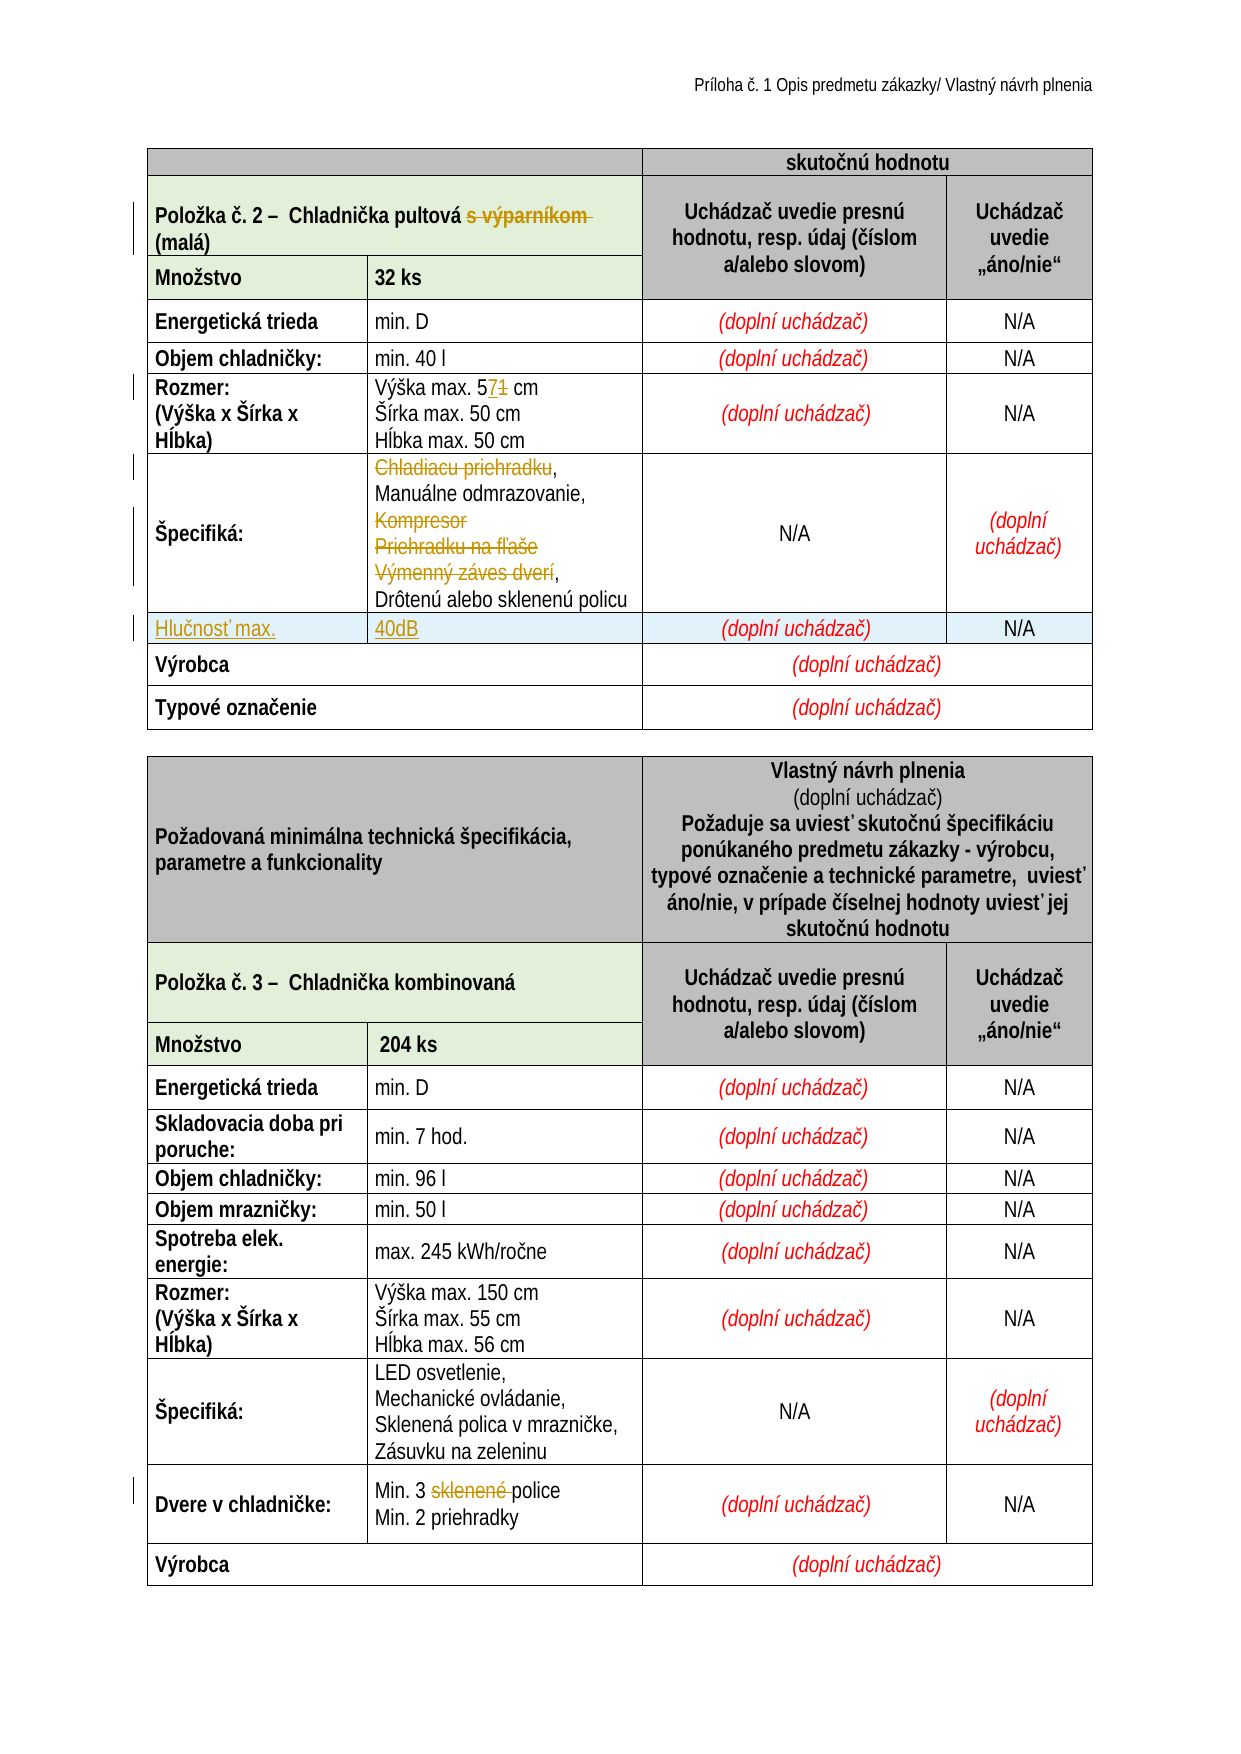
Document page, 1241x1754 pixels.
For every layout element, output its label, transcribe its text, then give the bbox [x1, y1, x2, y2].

table_cell Skladovacia doba pri poruche: [148, 1110, 367, 1162]
table_cell N/A [947, 1465, 1092, 1542]
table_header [148, 149, 642, 175]
table_cell Objem mrazničky: [148, 1194, 367, 1224]
table_cell Dvere v chladničke: [148, 1465, 367, 1542]
table_cell Výška max. 5 cm Šírka max. 50 cm Hĺbka max. 50 cm [368, 374, 642, 453]
table_cell N/A [947, 1194, 1092, 1224]
table_cell min. 40 l [368, 343, 642, 373]
table_cell 204 ks [368, 1023, 642, 1065]
table_cell (doplní uchádzač) [643, 1225, 946, 1277]
table_cell (doplní uchádzač) [643, 1544, 1092, 1585]
table_header Požadovaná minimálna technická špecifikácia, parametre a funkcionality [148, 757, 642, 942]
table_cell (doplní uchádzač) [947, 454, 1092, 612]
table_cell LED osvetlenie, Mechanické ovládanie, Sklenená polica v mrazničke, Zásuvku na zeleninu [368, 1359, 642, 1464]
table_cell N/A [947, 1164, 1092, 1193]
table_cell Špecifiká: [148, 1359, 367, 1464]
table_cell Výrobca [148, 644, 642, 685]
table_cell Rozmer: (Výška x Šírka x Hĺbka) [148, 374, 367, 453]
table_cell 32 ks [368, 256, 642, 299]
table_cell (doplní uchádzač) [643, 300, 946, 342]
table_cell N/A [947, 1110, 1092, 1162]
table_cell (doplní uchádzač) [643, 644, 1092, 685]
table_cell N/A [643, 1359, 946, 1464]
table_cell (doplní uchádzač) [643, 1465, 946, 1542]
table_cell Spotreba elek. energie: [148, 1225, 367, 1277]
table_cell (doplní uchádzač) [643, 1279, 946, 1358]
table_cell Uchádzač uvedie „áno/nie“ [947, 176, 1092, 299]
table_cell Min. 3 police Min. 2 priehradky [368, 1465, 642, 1542]
table_cell Uchádzač uvedie „áno/nie“ [947, 943, 1092, 1065]
table_cell (doplní uchádzač) [643, 1110, 946, 1162]
table_cell (doplní uchádzač) [643, 1164, 946, 1193]
table_cell Rozmer: (Výška x Šírka x Hĺbka) [148, 1279, 367, 1358]
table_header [643, 149, 1092, 175]
table_cell (doplní uchádzač) [643, 374, 946, 453]
table_cell Špecifiká: [148, 454, 367, 612]
table_cell Energetická trieda [148, 300, 367, 342]
table_cell N/A [947, 1279, 1092, 1358]
table_cell Objem chladničky: [148, 1164, 367, 1193]
table_cell (doplní uchádzač) [643, 343, 946, 373]
table_cell min. 50 l [368, 1194, 642, 1224]
table_cell N/A [643, 454, 946, 612]
table_cell min. D [368, 300, 642, 342]
table_cell Uchádzač uvedie presnú hodnotu, resp. údaj (číslom a/alebo slovom) [643, 943, 946, 1065]
table_cell Množstvo [148, 256, 367, 299]
table_cell min. 96 l [368, 1164, 642, 1193]
table_cell Uchádzač uvedie presnú hodnotu, resp. údaj (číslom a/alebo slovom) [643, 176, 946, 299]
table_cell min. 7 hod. [368, 1110, 642, 1162]
table_cell N/A [947, 1225, 1092, 1277]
table_cell , Manuálne odmrazovanie, , Drôtenú alebo sklenenú policu [368, 454, 642, 612]
table_cell Množstvo [148, 1023, 367, 1065]
table_cell N/A [947, 300, 1092, 342]
table_cell (doplní uchádzač) [643, 1194, 946, 1224]
table_cell Energetická trieda [148, 1066, 367, 1109]
table_cell Typové označenie [148, 686, 642, 729]
table_cell N/A [947, 374, 1092, 453]
table_cell Položka č. 2 – Chladnička pultová (malá) [148, 176, 642, 255]
table_cell N/A [947, 1066, 1092, 1109]
table_cell Objem chladničky: [148, 343, 367, 373]
table_cell max. 245 kWh/ročne [368, 1225, 642, 1277]
table_cell N/A [947, 343, 1092, 373]
table_cell Výrobca [148, 1544, 642, 1585]
table_cell Výška max. 150 cm Šírka max. 55 cm Hĺbka max. 56 cm [368, 1279, 642, 1358]
table_cell Položka č. 3 – Chladnička kombinovaná [148, 943, 642, 1022]
table_cell min. D [368, 1066, 642, 1109]
table_cell (doplní uchádzač) [947, 1359, 1092, 1464]
table_cell (doplní uchádzač) [643, 1066, 946, 1109]
table_cell (doplní uchádzač) [643, 686, 1092, 729]
